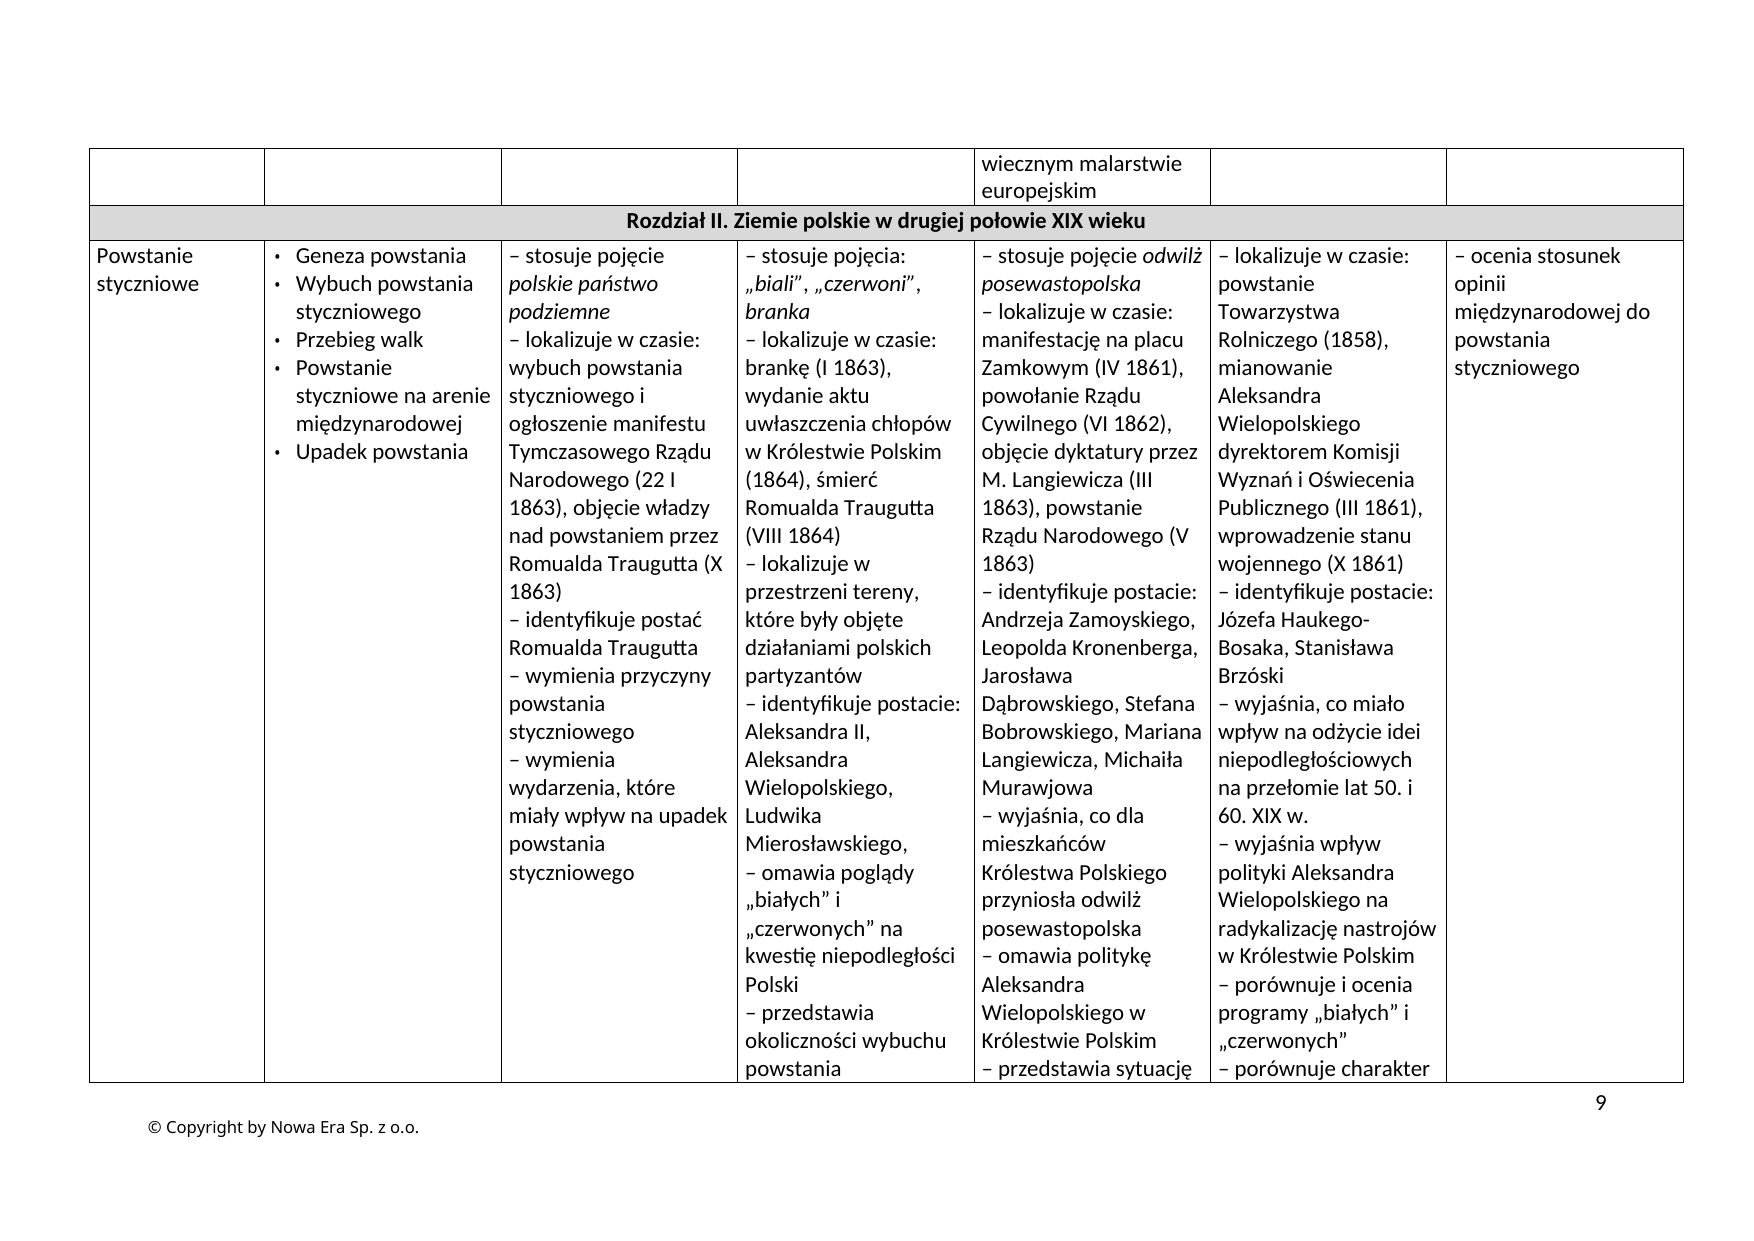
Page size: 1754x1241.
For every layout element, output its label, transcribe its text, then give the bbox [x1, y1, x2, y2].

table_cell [975, 241, 1210, 1082]
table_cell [90, 149, 264, 205]
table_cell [90, 241, 264, 1082]
table_cell Rozdział II. Ziemie polskie w drugiej połowie XIX wieku [90, 206, 1683, 240]
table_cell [502, 241, 737, 1082]
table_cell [1447, 241, 1683, 1082]
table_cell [265, 241, 501, 1082]
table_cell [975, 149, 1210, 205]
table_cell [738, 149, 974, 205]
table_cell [265, 149, 501, 205]
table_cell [738, 241, 974, 1082]
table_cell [1211, 149, 1446, 205]
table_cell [502, 149, 737, 205]
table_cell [1447, 149, 1683, 205]
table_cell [1211, 241, 1446, 1082]
